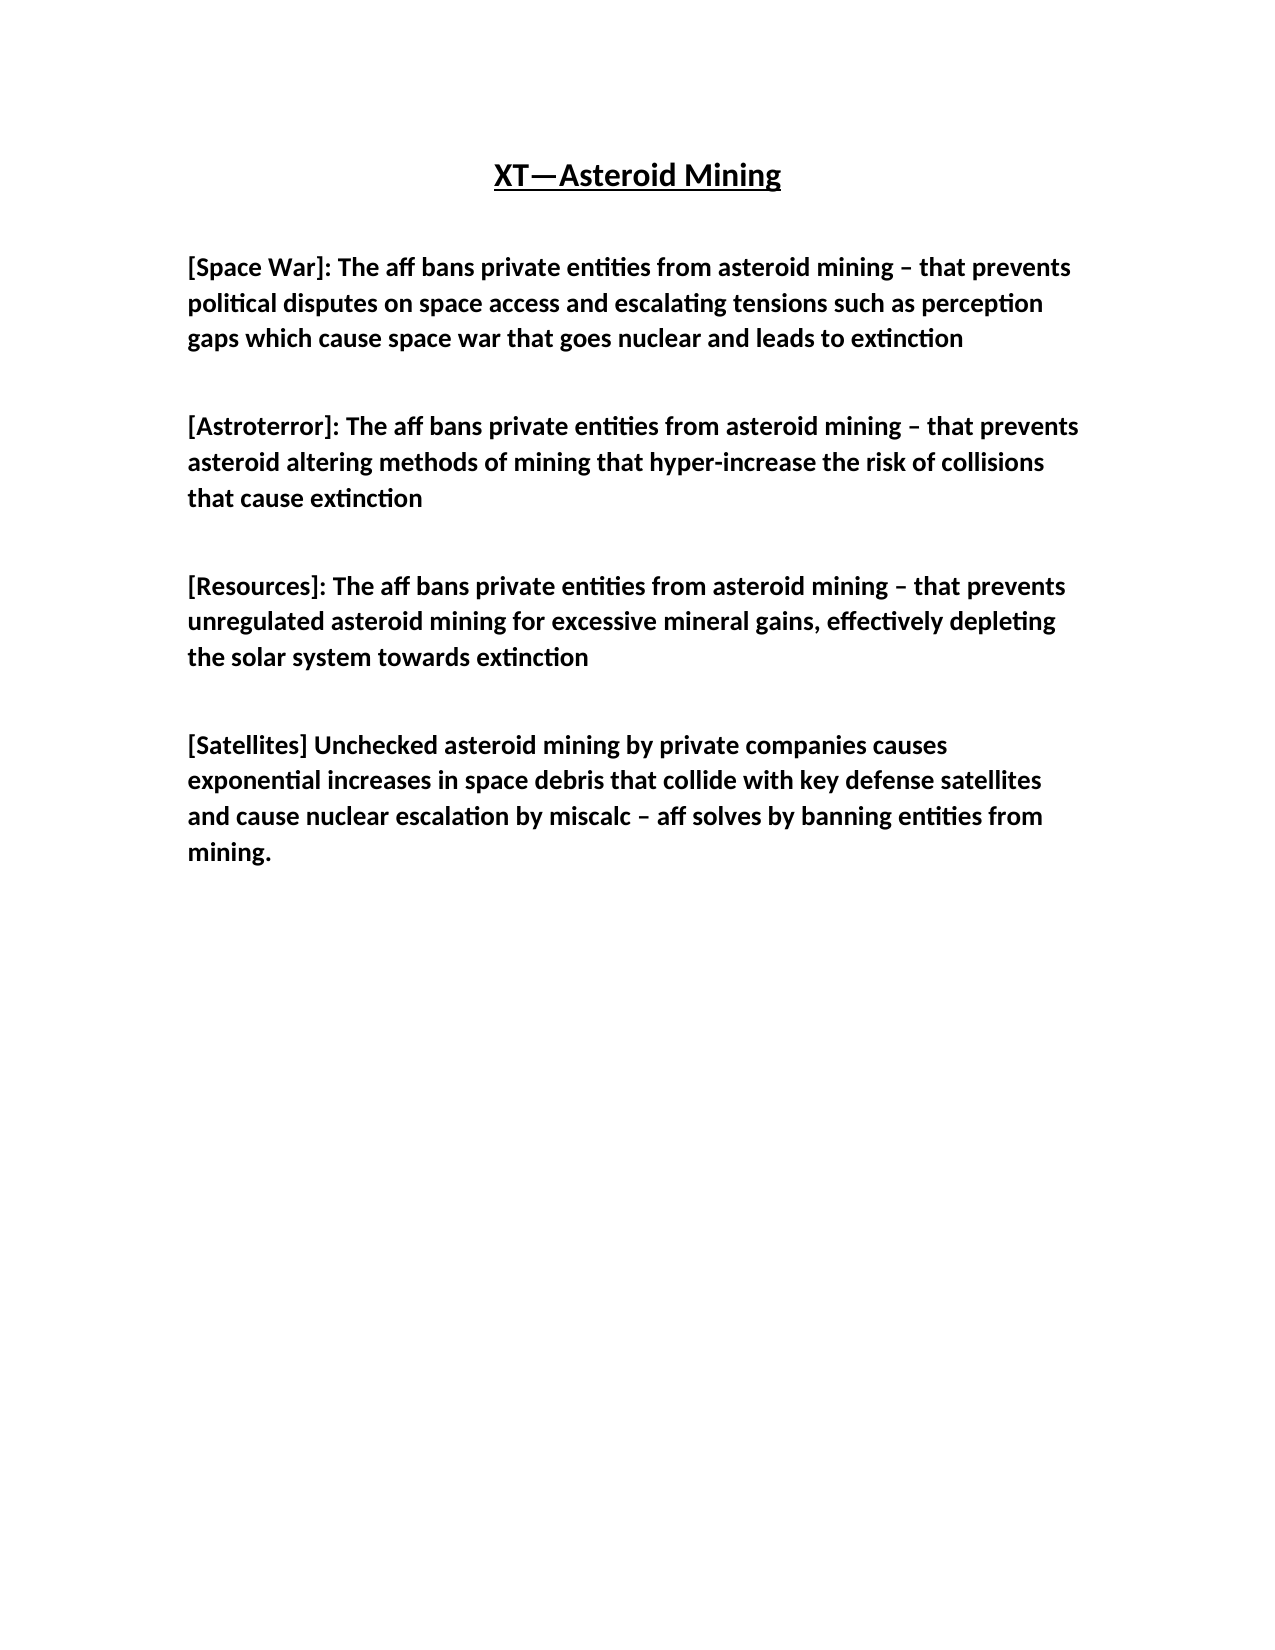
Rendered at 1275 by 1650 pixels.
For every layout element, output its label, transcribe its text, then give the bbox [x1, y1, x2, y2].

subtitle [Satellites] Unchecked asteroid mining by private companies causes exponential increases in space debris that collide with key defense satellites and cause nuclear escalation by miscalc – aff solves by banning entities from mining. [187, 728, 1087, 868]
subtitle [Space War]: The aff bans private entities from asteroid mining – that prevents political disputes on space access and escalating tensions such as perception gaps which cause space war that goes nuclear and leads to extinction [187, 250, 1087, 355]
subtitle XT—Asteroid Mining [187, 154, 1087, 195]
subtitle [Astroterror]: The aff bans private entities from asteroid mining – that prevents asteroid altering methods of mining that hyper-increase the risk of collisions that cause extinction [187, 409, 1087, 514]
subtitle [Resources]: The aff bans private entities from asteroid mining – that prevents unregulated asteroid mining for excessive mineral gains, effectively depleting the solar system towards extinction [187, 569, 1087, 673]
